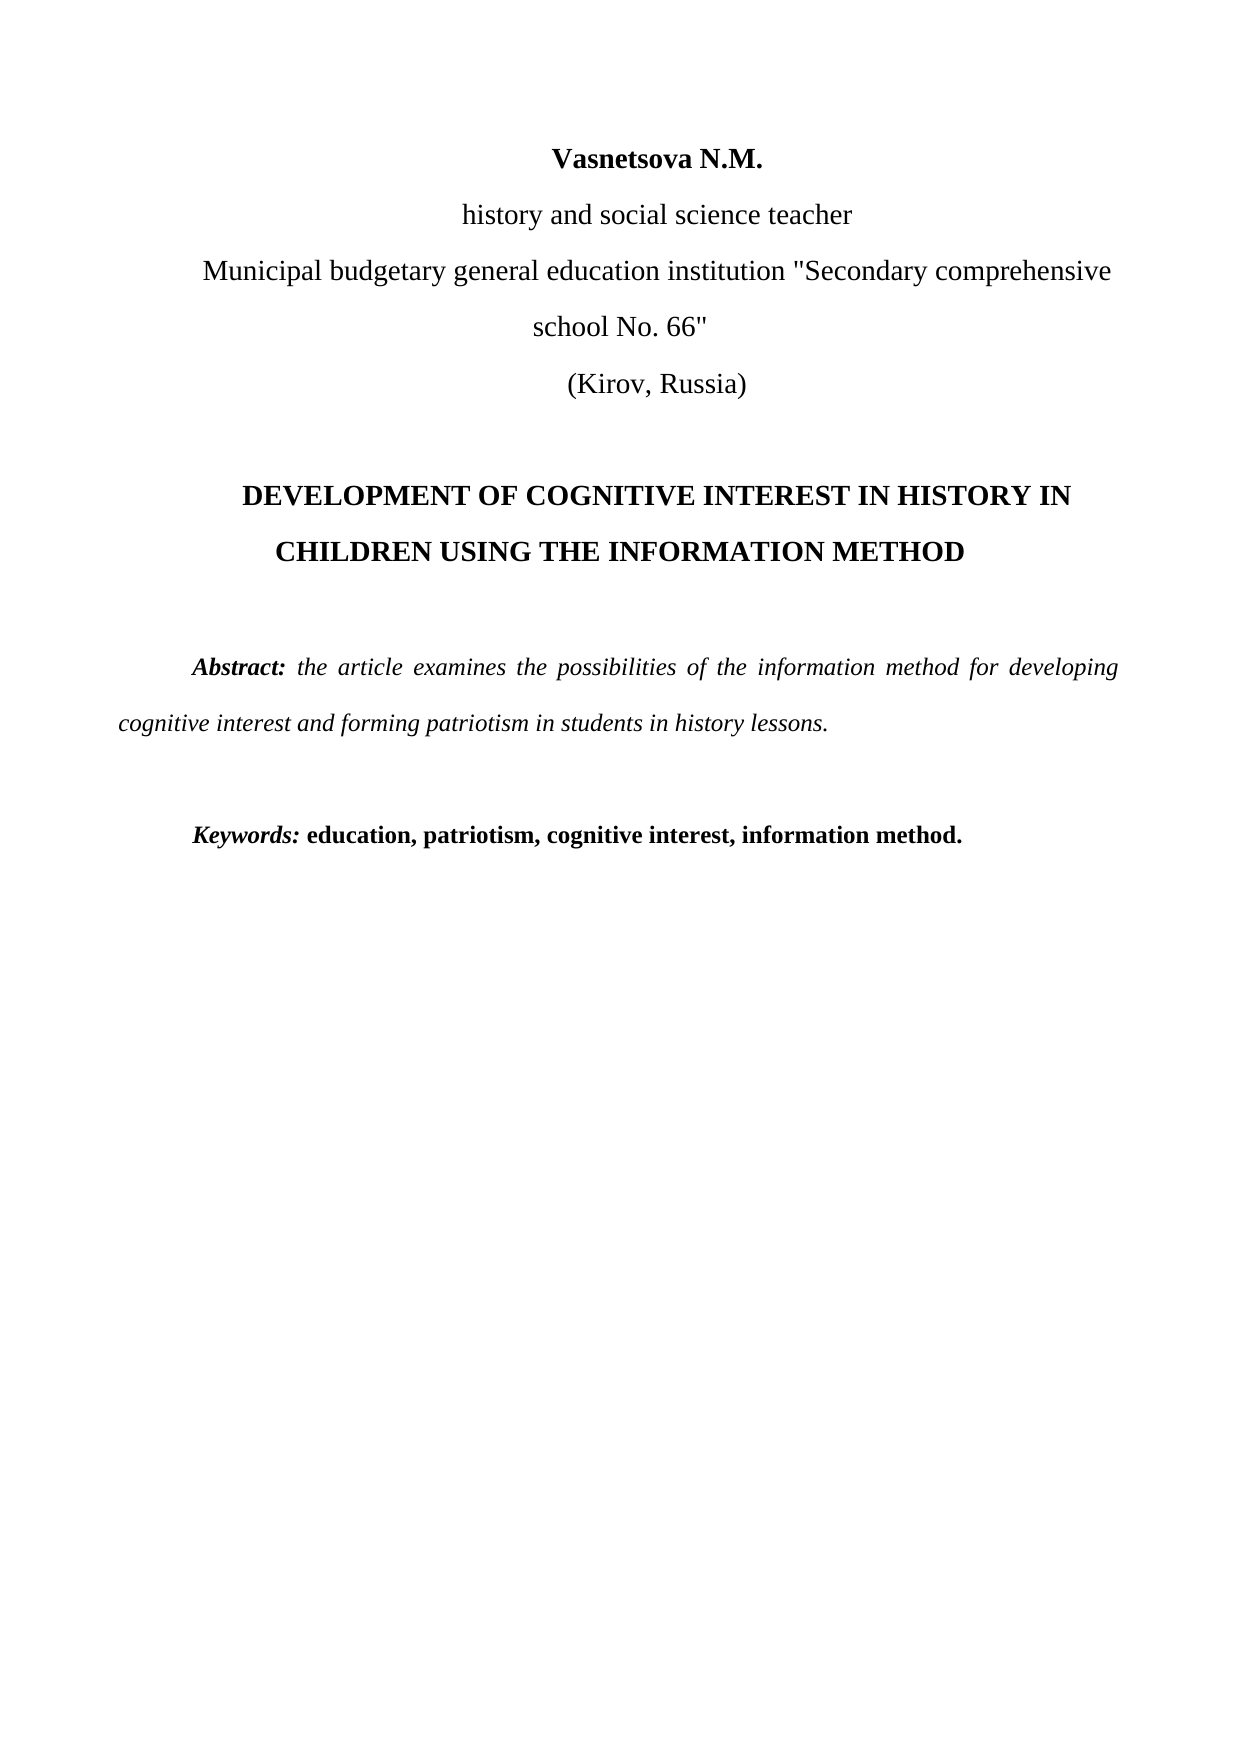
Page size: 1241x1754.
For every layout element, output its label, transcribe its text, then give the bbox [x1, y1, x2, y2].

text Vasnetsova N.M. [118, 118, 1122, 174]
text Abstract: the article examines the possibilities of the information method for developing cognitive interest and forming patriotism in students in history lessons. [118, 624, 1122, 737]
text DEVELOPMENT OF COGNITIVE INTEREST IN HISTORY IN CHILDREN USING THE INFORMATION METHOD [118, 456, 1122, 568]
text (Kirov, Russia) [118, 343, 1122, 399]
text history and social science teacher [118, 174, 1122, 231]
text Municipal budgetary general education institution "Secondary comprehensive school No. 66" [118, 231, 1122, 343]
text Keywords: education, patriotism, cognitive interest, information method. [118, 793, 1122, 849]
